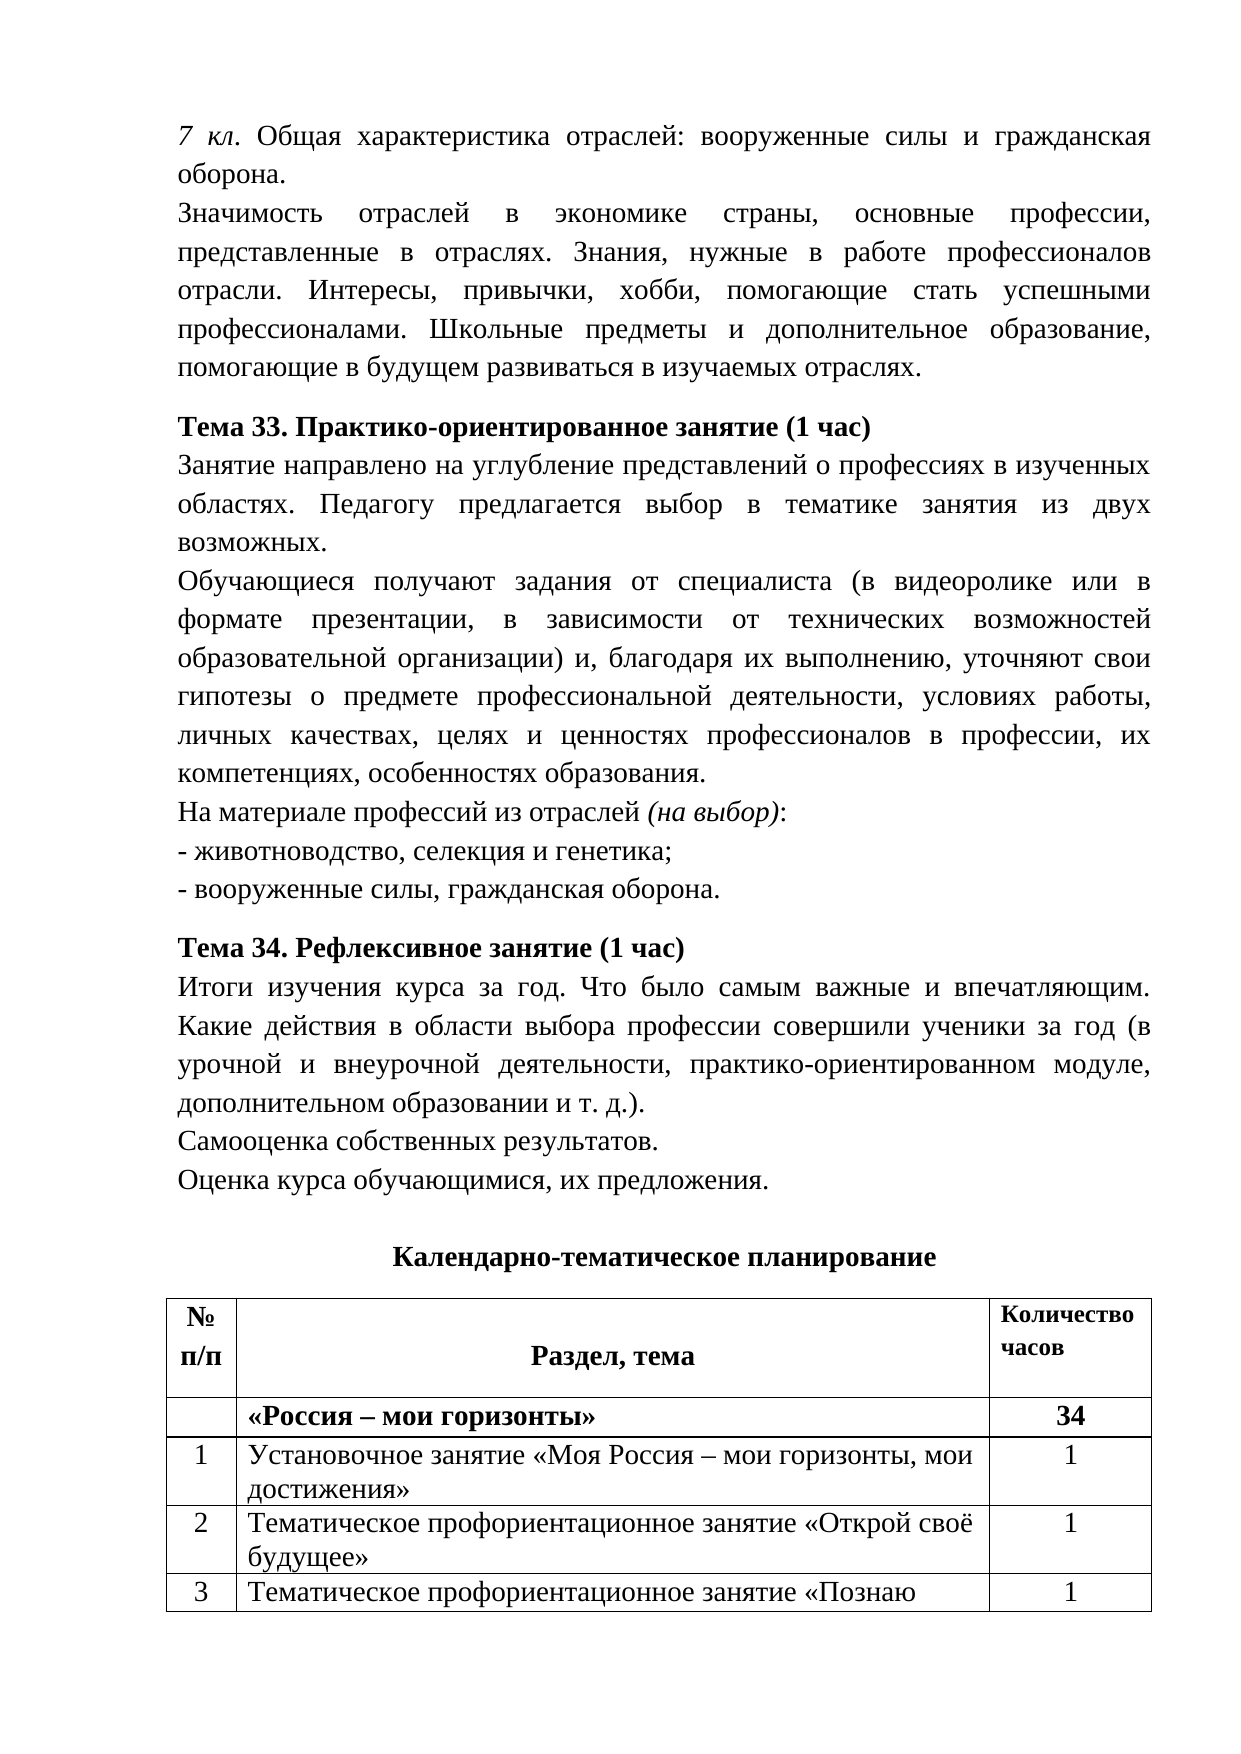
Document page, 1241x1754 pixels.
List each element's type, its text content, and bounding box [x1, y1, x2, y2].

table_cell 2 [167, 1506, 236, 1573]
text На материале профессий из отраслей (на выбор): [177, 794, 1152, 828]
text Занятие направлено на углубление представлений о профессиях в изученных областях. Педагогу предлагается выбор в тематике занятия из двух возможных. [177, 447, 1152, 558]
text Значимость отраслей в экономике страны, основные профессии, представленные в отраслях. Знания, нужные в работе профессионалов отрасли. Интересы, привычки, хобби, помогающие стать успешными профессионалами. Школьные предметы и дополнительное образование, помогающие в будущем развиваться в изучаемых отраслях. [177, 195, 1152, 383]
table_cell «Россия – мои горизонты» [237, 1398, 989, 1436]
text Тема 34. Рефлексивное занятие (1 час) [177, 931, 1152, 964]
text Обучающиеся получают задания от специалиста (в видеоролике или в формате презентации, в зависимости от технических возможностей образовательной организации) и, благодаря их выполнению, уточняют свои гипотезы о предмете профессиональной деятельности, условиях работы, личных качествах, целях и ценностях профессионалов в профессии, их компетенциях, особенностях образования. [177, 563, 1152, 789]
text Самооценка собственных результатов. [177, 1123, 1152, 1157]
table_cell 3 [167, 1574, 236, 1611]
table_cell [237, 1574, 989, 1611]
table_header № п/п [167, 1299, 236, 1397]
table_cell Установочное занятие «Моя Россия – мои горизонты, мои достижения» [237, 1438, 989, 1504]
table_cell 1 [990, 1438, 1151, 1504]
text 7 кл. Общая характеристика отраслей: вооруженные силы и гражданская оборона. [177, 118, 1152, 190]
table_cell Тематическое профориентационное занятие «Открой своё будущее» [237, 1506, 989, 1573]
text - животноводство, селекция и генетика; [177, 833, 1152, 866]
text Оценка курса обучающимися, их предложения. [177, 1162, 1152, 1195]
table_header Раздел, тема [237, 1299, 989, 1397]
text Календарно-тематическое планирование [177, 1239, 1152, 1272]
table_header Количество часов [990, 1299, 1151, 1397]
text - вооруженные силы, гражданская оборона. [177, 871, 1152, 905]
text Тема 33. Практико-ориентированное занятие (1 час) [177, 409, 1152, 442]
table_cell 34 [990, 1398, 1151, 1436]
text Итоги изучения курса за год. Что было самым важные и впечатляющим. Какие действия в области выбора профессии совершили ученики за год (в урочной и внеурочной деятельности, практико-ориентированном модуле, дополнительном образовании и т. д.). [177, 969, 1152, 1118]
table_cell 1 [990, 1574, 1151, 1611]
table_cell [167, 1398, 236, 1436]
table_cell 1 [990, 1506, 1151, 1573]
table_cell 1 [167, 1438, 236, 1504]
